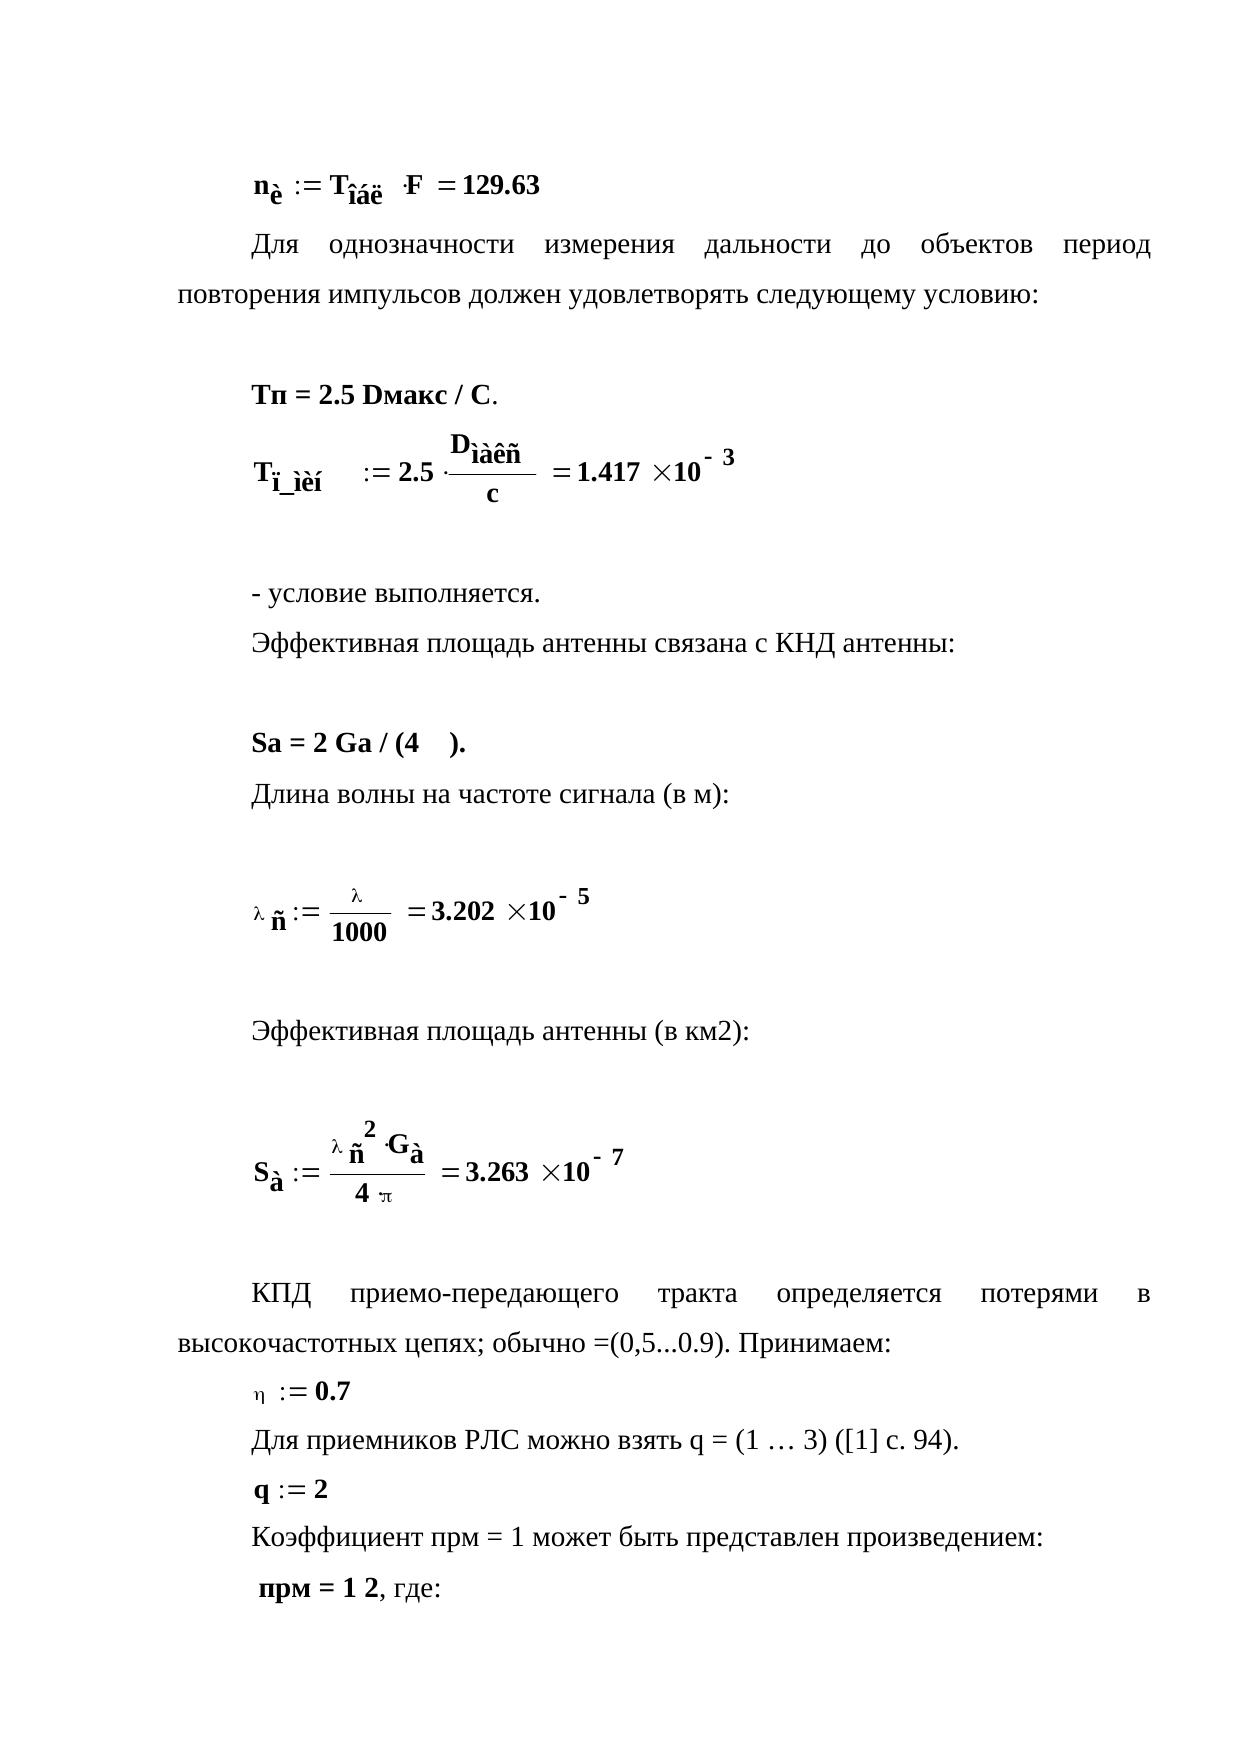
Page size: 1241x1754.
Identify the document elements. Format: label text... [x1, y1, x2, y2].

text Тп = 2.5 Dмакс / C. [177, 377, 1152, 411]
text Коэффициент прм = 1 может быть представлен произведением: [177, 1519, 1152, 1553]
text Эффективная площадь антенны связана с КНД антенны: [177, 625, 1152, 658]
text Эффективная площадь антенны (в км2): [177, 1013, 1152, 1046]
text Для приемников РЛС можно взять q = (1 … 3) ([1] c. 94). [177, 1422, 1152, 1456]
text прм = 1 2, где: [177, 1570, 1152, 1603]
text Длина волны на частоте сигнала (в м): [177, 776, 1152, 809]
text КПД приемо-передающего тракта определяется потерями в высокочастотных цепях; обычно =(0,5...0.9). Принимаем: [177, 1275, 1152, 1358]
text Для однозначности измерения дальности до объектов период повторения импульсов должен удовлетворять следующему условию: [177, 226, 1152, 310]
text - условие выполняется. [177, 575, 1152, 608]
text Sa = 2 Ga / (4 ). [177, 726, 1152, 759]
